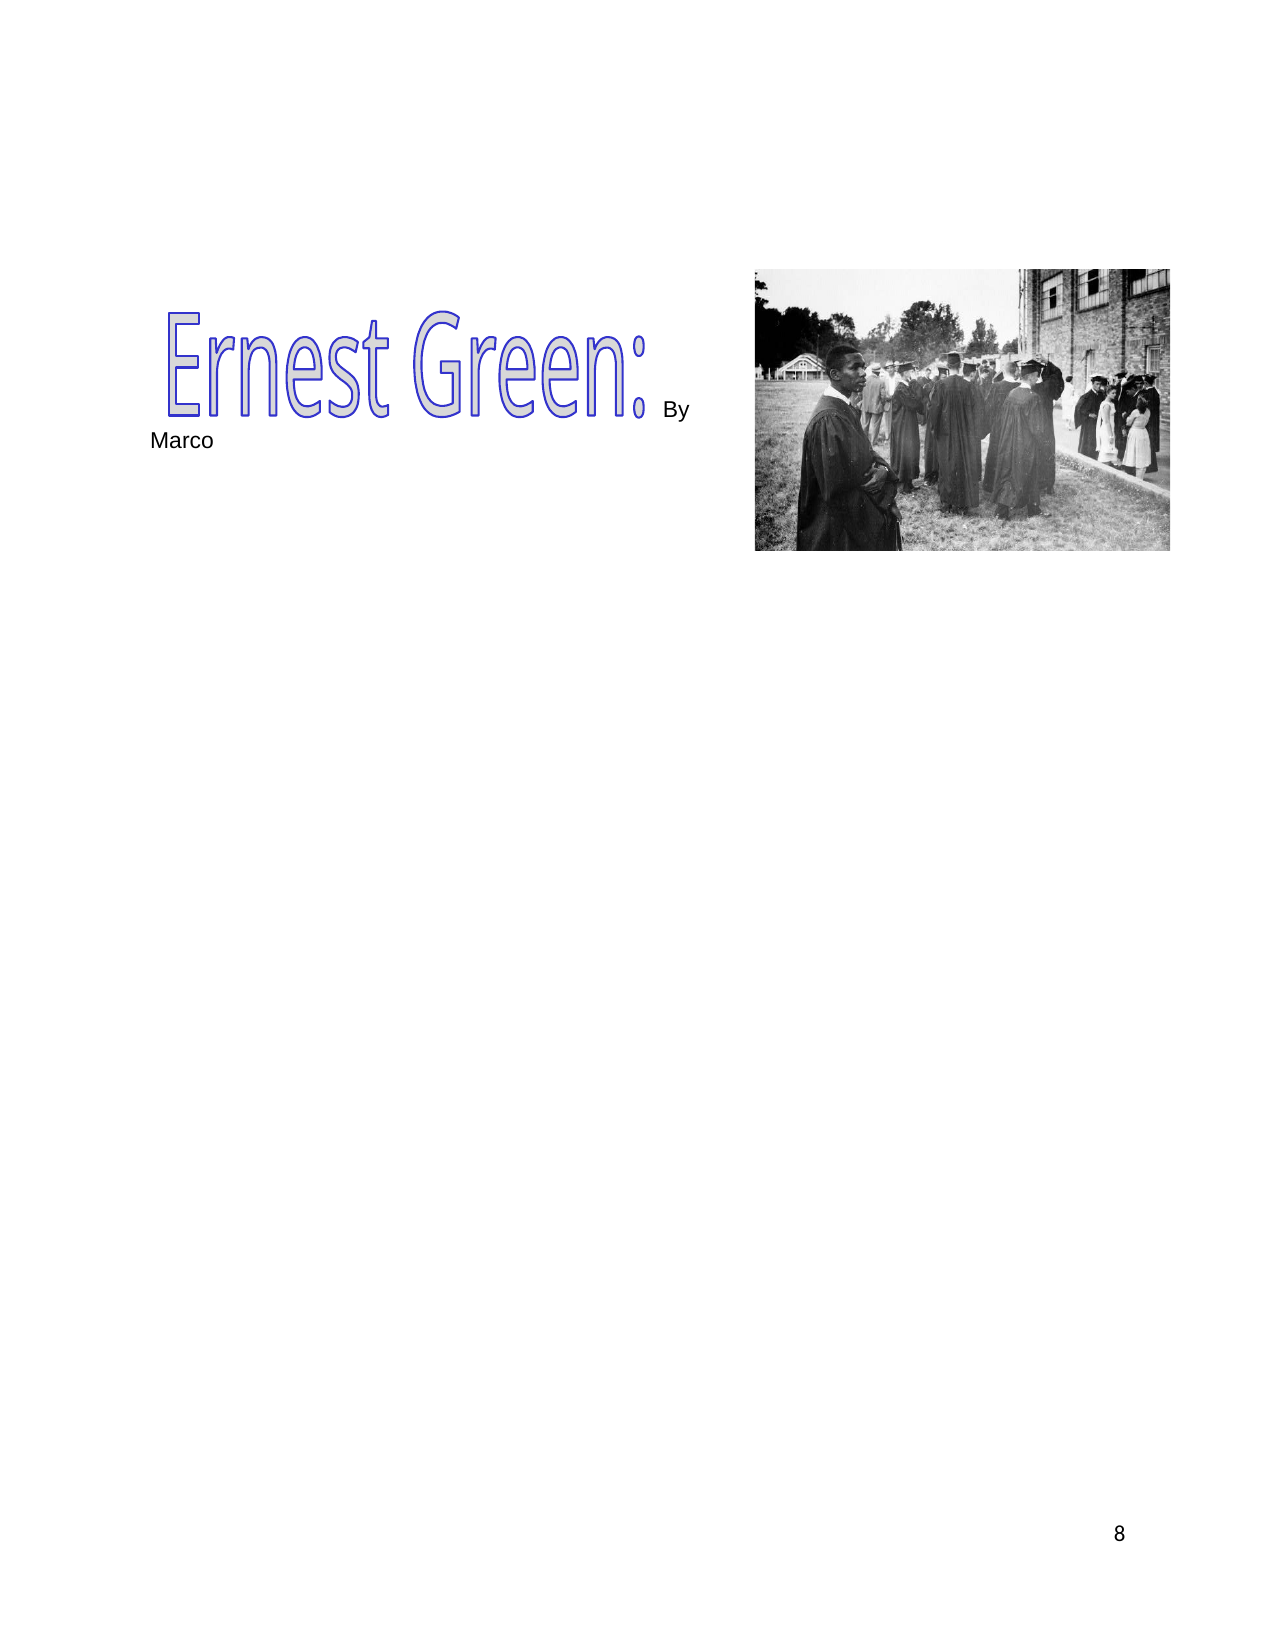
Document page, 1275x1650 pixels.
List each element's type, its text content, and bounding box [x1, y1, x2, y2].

text By Marco [150, 312, 754, 453]
picture [754, 269, 1171, 551]
